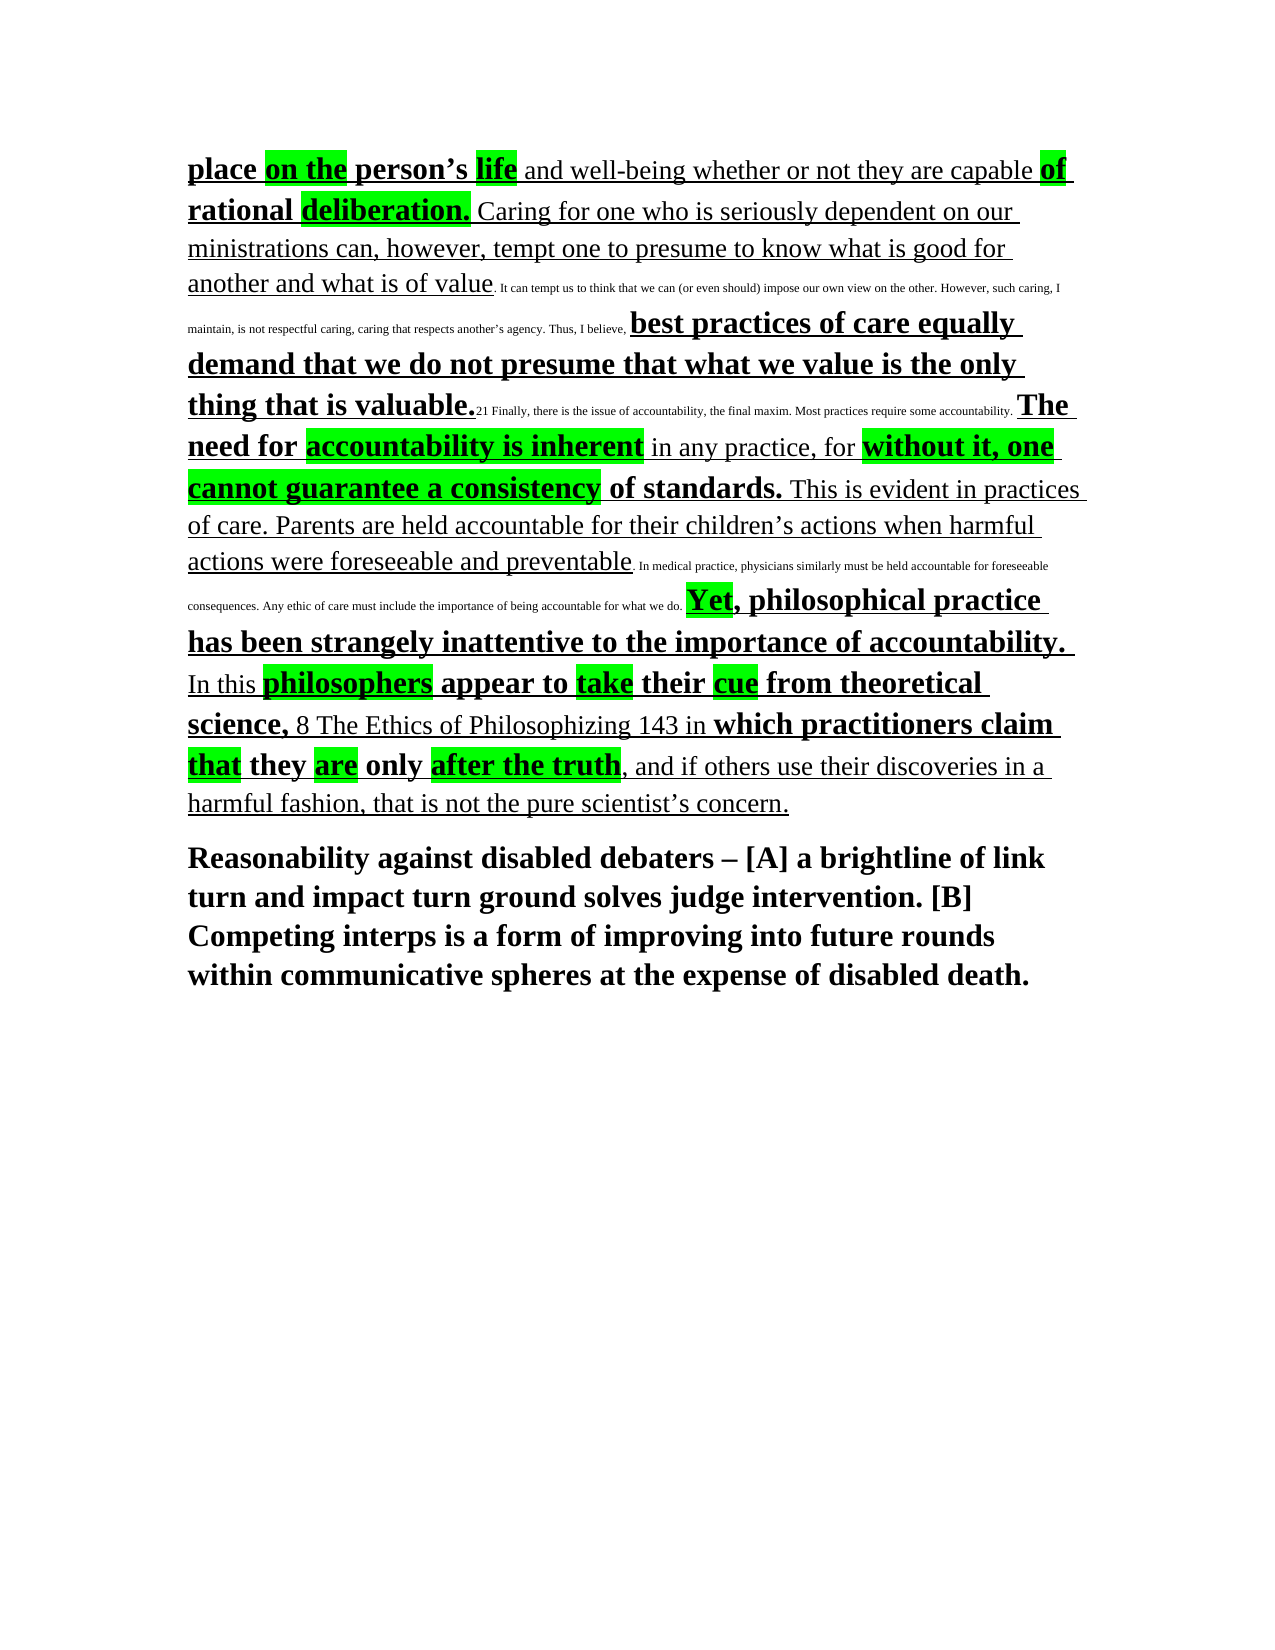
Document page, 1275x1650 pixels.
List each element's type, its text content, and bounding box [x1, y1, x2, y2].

subtitle Reasonability against disabled debaters – [A] a brightline of link turn and impact turn ground solves judge intervention. [B] Competing interps is a form of improving into future rounds within communicative spheres at the expense of disabled death. [187, 839, 1087, 992]
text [187, 150, 1087, 500]
